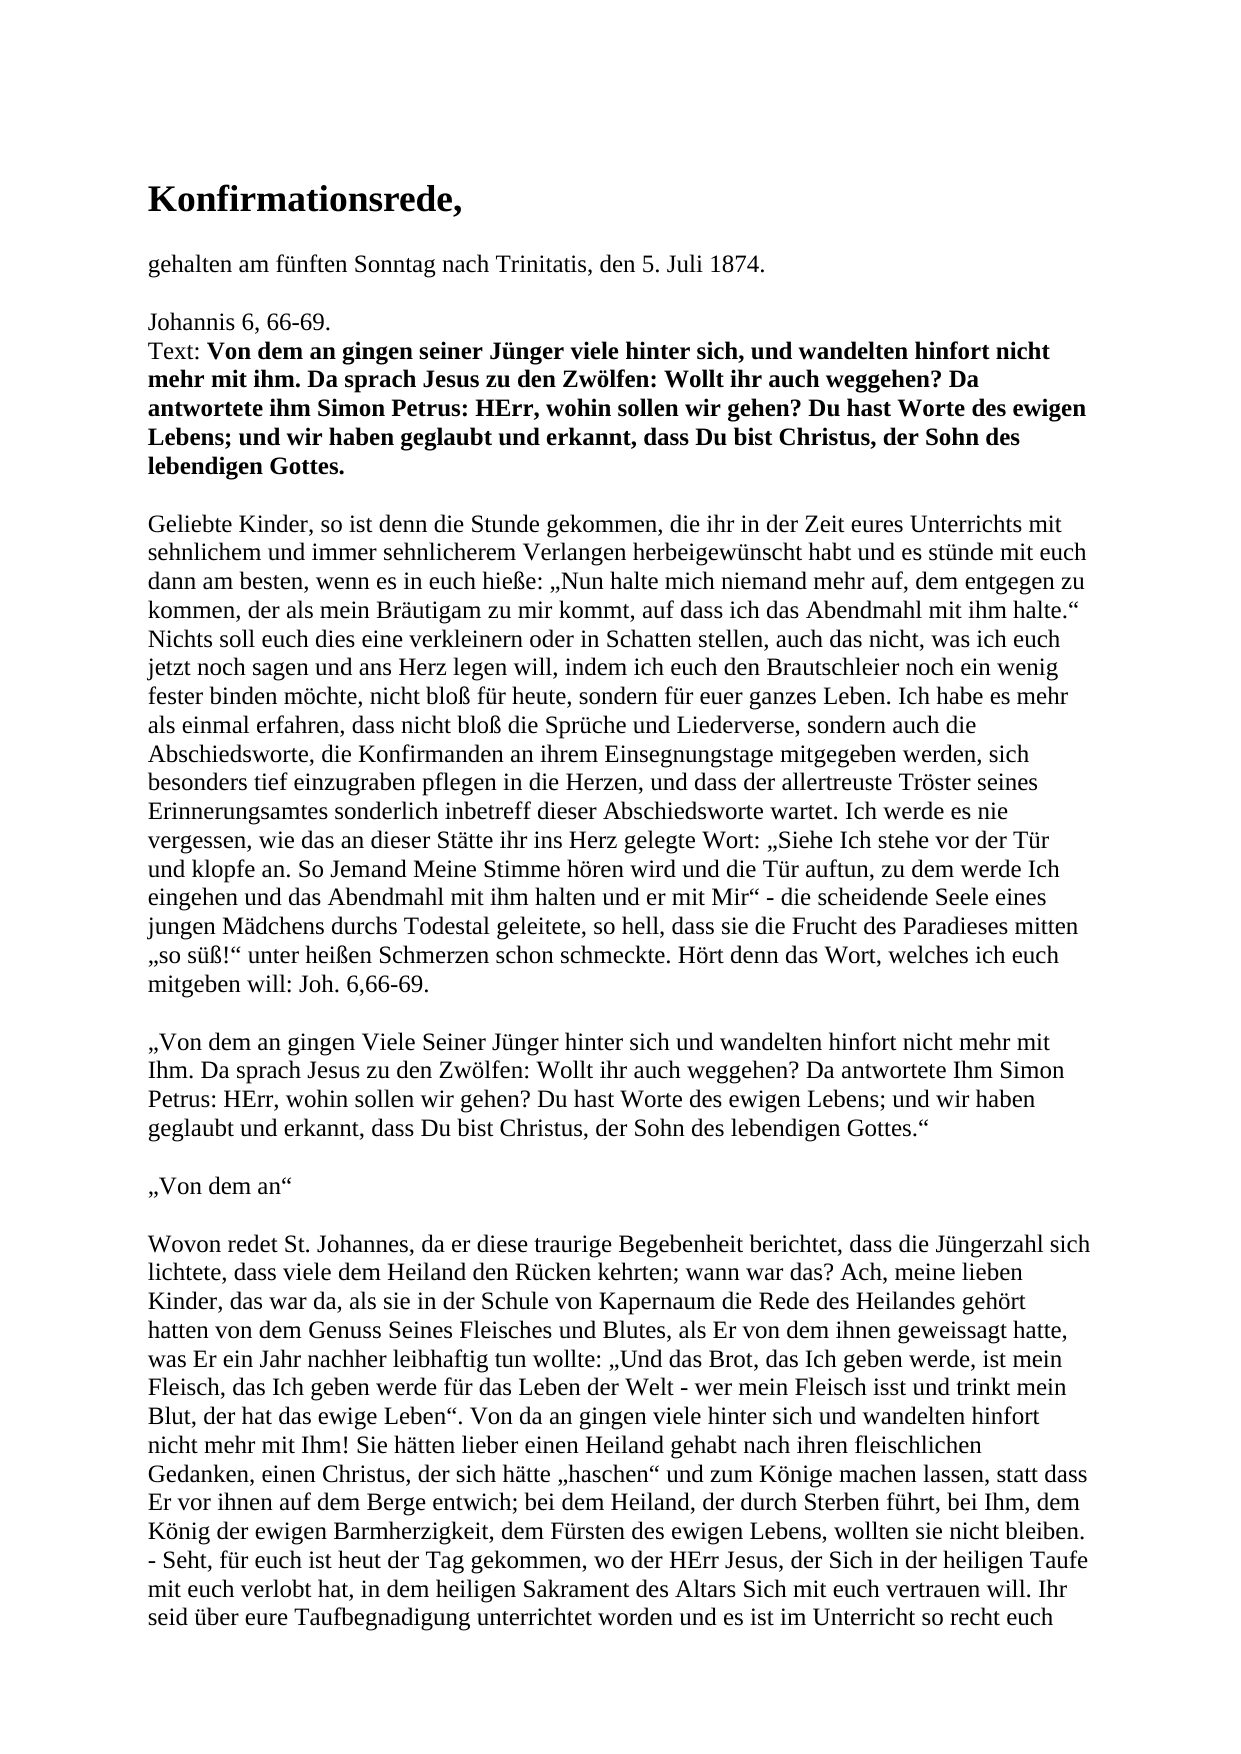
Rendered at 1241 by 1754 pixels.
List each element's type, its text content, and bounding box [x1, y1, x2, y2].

text „Von dem an gingen Viele Seiner Jünger hinter sich und wandelten hinfort nicht mehr mit Ihm. Da sprach Jesus zu den Zwölfen: Wollt ihr auch weggehen? Da antwortete Ihm Simon Petrus: HErr, wohin sollen wir gehen? Du hast Worte des ewigen Lebens; und wir haben geglaubt und erkannt, dass Du bist Christus, der Sohn des lebendigen Gottes.“ [148, 1027, 1093, 1142]
text gehalten am fünften Sonntag nach Trinitatis, den 5. Juli 1874. [148, 249, 1093, 278]
text Geliebte Kinder, so ist denn die Stunde gekommen, die ihr in der Zeit eures Unterrichts mit sehnlichem und immer sehnlicherem Verlangen herbeigewünscht habt und es stünde mit euch dann am besten, wenn es in euch hieße: „Nun halte mich niemand mehr auf, dem entgegen zu kommen, der als mein Bräutigam zu mir kommt, auf dass ich das Abendmahl mit ihm halte.“ Nichts soll euch dies eine verkleinern oder in Schatten stellen, auch das nicht, was ich euch jetzt noch sagen und ans Herz legen will, indem ich euch den Brautschleier noch ein wenig fester binden möchte, nicht bloß für heute, sondern für euer ganzes Leben. Ich habe es mehr als einmal erfahren, dass nicht bloß die Sprüche und Liederverse, sondern auch die Abschiedsworte, die Konfirmanden an ihrem Einsegnungstage mitgegeben werden, sich besonders tief einzugraben pflegen in die Herzen, und dass der allertreuste Tröster seines Erinnerungsamtes sonderlich inbetreff dieser Abschiedsworte wartet. Ich werde es nie vergessen, wie das an dieser Stätte ihr ins Herz gelegte Wort: „Siehe Ich stehe vor der Tür und klopfe an. So Jemand Meine Stimme hören wird und die Tür auftun, zu dem werde Ich eingehen und das Abendmahl mit ihm halten und er mit Mir“ - die scheidende Seele eines jungen Mädchens durchs Todestal geleitete, so hell, dass sie die Frucht des Paradieses mitten „so süß!“ unter heißen Schmerzen schon schmeckte. Hört denn das Wort, welches ich euch mitgeben will: Joh. 6,66-69. [148, 509, 1093, 997]
text Johannis 6, 66-69. Text: Von dem an gingen seiner Jünger viele hinter sich, und wandelten hinfort nicht mehr mit ihm. Da sprach Jesus zu den Zwölfen: Wollt ihr auch weggehen? Da antwortete ihm Simon Petrus: HErr, wohin sollen wir gehen? Du hast Worte des ewigen Lebens; und wir haben geglaubt und erkannt, dass Du bist Christus, der Sohn des lebendigen Gottes. [148, 307, 1093, 479]
text „Von dem an“ [148, 1171, 1093, 1199]
subtitle Konfirmationsrede, [148, 177, 1093, 220]
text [148, 1229, 1093, 1631]
